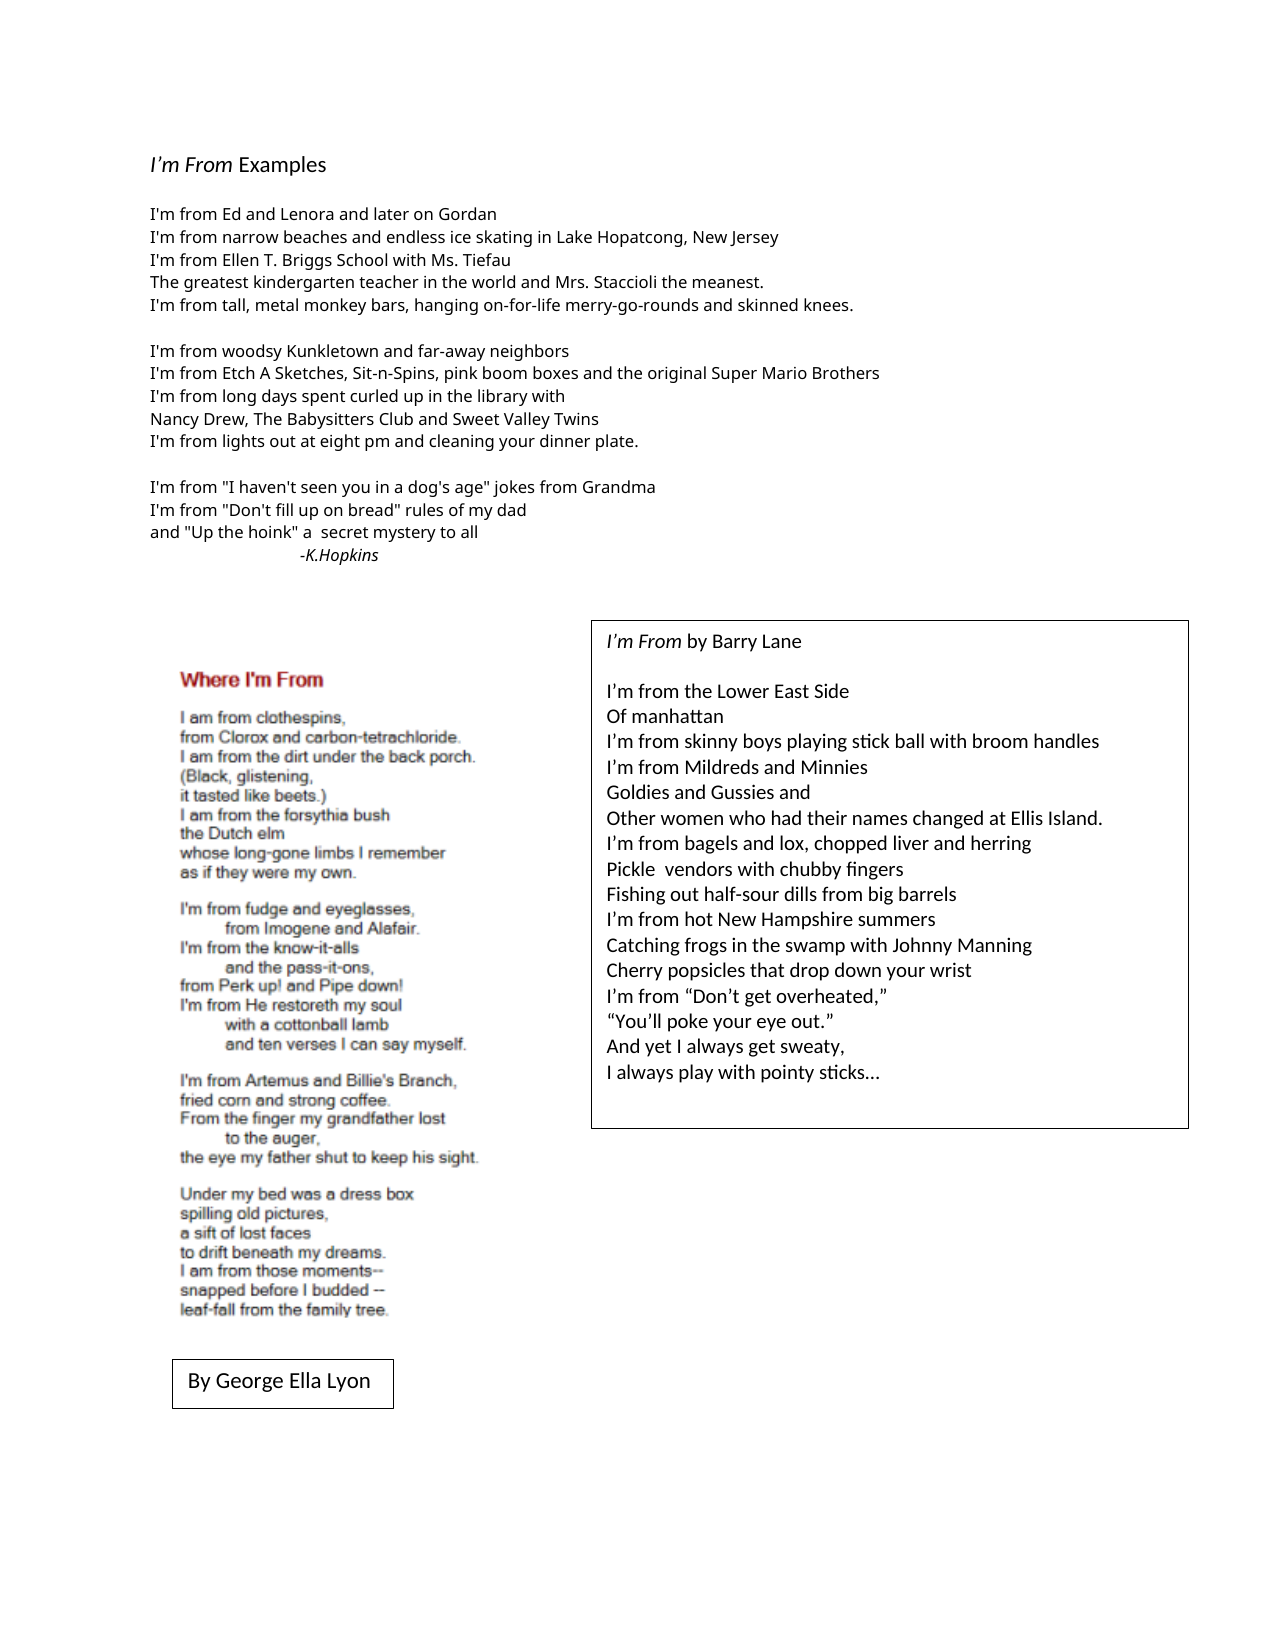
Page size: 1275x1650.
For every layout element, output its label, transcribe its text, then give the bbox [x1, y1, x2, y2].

text The greatest kindergarten teacher in the world and Mrs. Staccioli the meanest. [150, 271, 1125, 294]
text I'm from "Don't fill up on bread" rules of my dad [150, 498, 1125, 521]
text I'm from tall, metal monkey bars, hanging on-for-life merry-go-rounds and skinned knees. [150, 294, 1125, 317]
text I'm from woodsy Kunkletown and far-away neighbors [150, 339, 1125, 362]
text I'm from long days spent curled up in the library with [150, 385, 1125, 407]
text Nancy Drew, The Babysitters Club and Sweet Valley Twins [150, 407, 1125, 430]
text -K.Hopkins [150, 544, 1125, 566]
text and "Up the hoink" a secret mystery to all [150, 521, 1125, 544]
text I'm from lights out at eight pm and cleaning your dinner plate. [150, 430, 1125, 453]
text I’m From Examples [150, 150, 1125, 178]
picture [150, 611, 511, 1343]
text I'm from Etch A Sketches, Sit-n-Spins, pink boom boxes and the original Super Mario Brothers [150, 362, 1125, 385]
text I'm from Ellen T. Briggs School with Ms. Tiefau [150, 248, 1125, 271]
text I'm from "I haven't seen you in a dog's age" jokes from Grandma [150, 476, 1125, 498]
text I'm from narrow beaches and endless ice skating in Lake Hopatcong, New Jersey [150, 226, 1125, 248]
text I'm from Ed and Lenora and later on Gordan [150, 203, 1125, 226]
